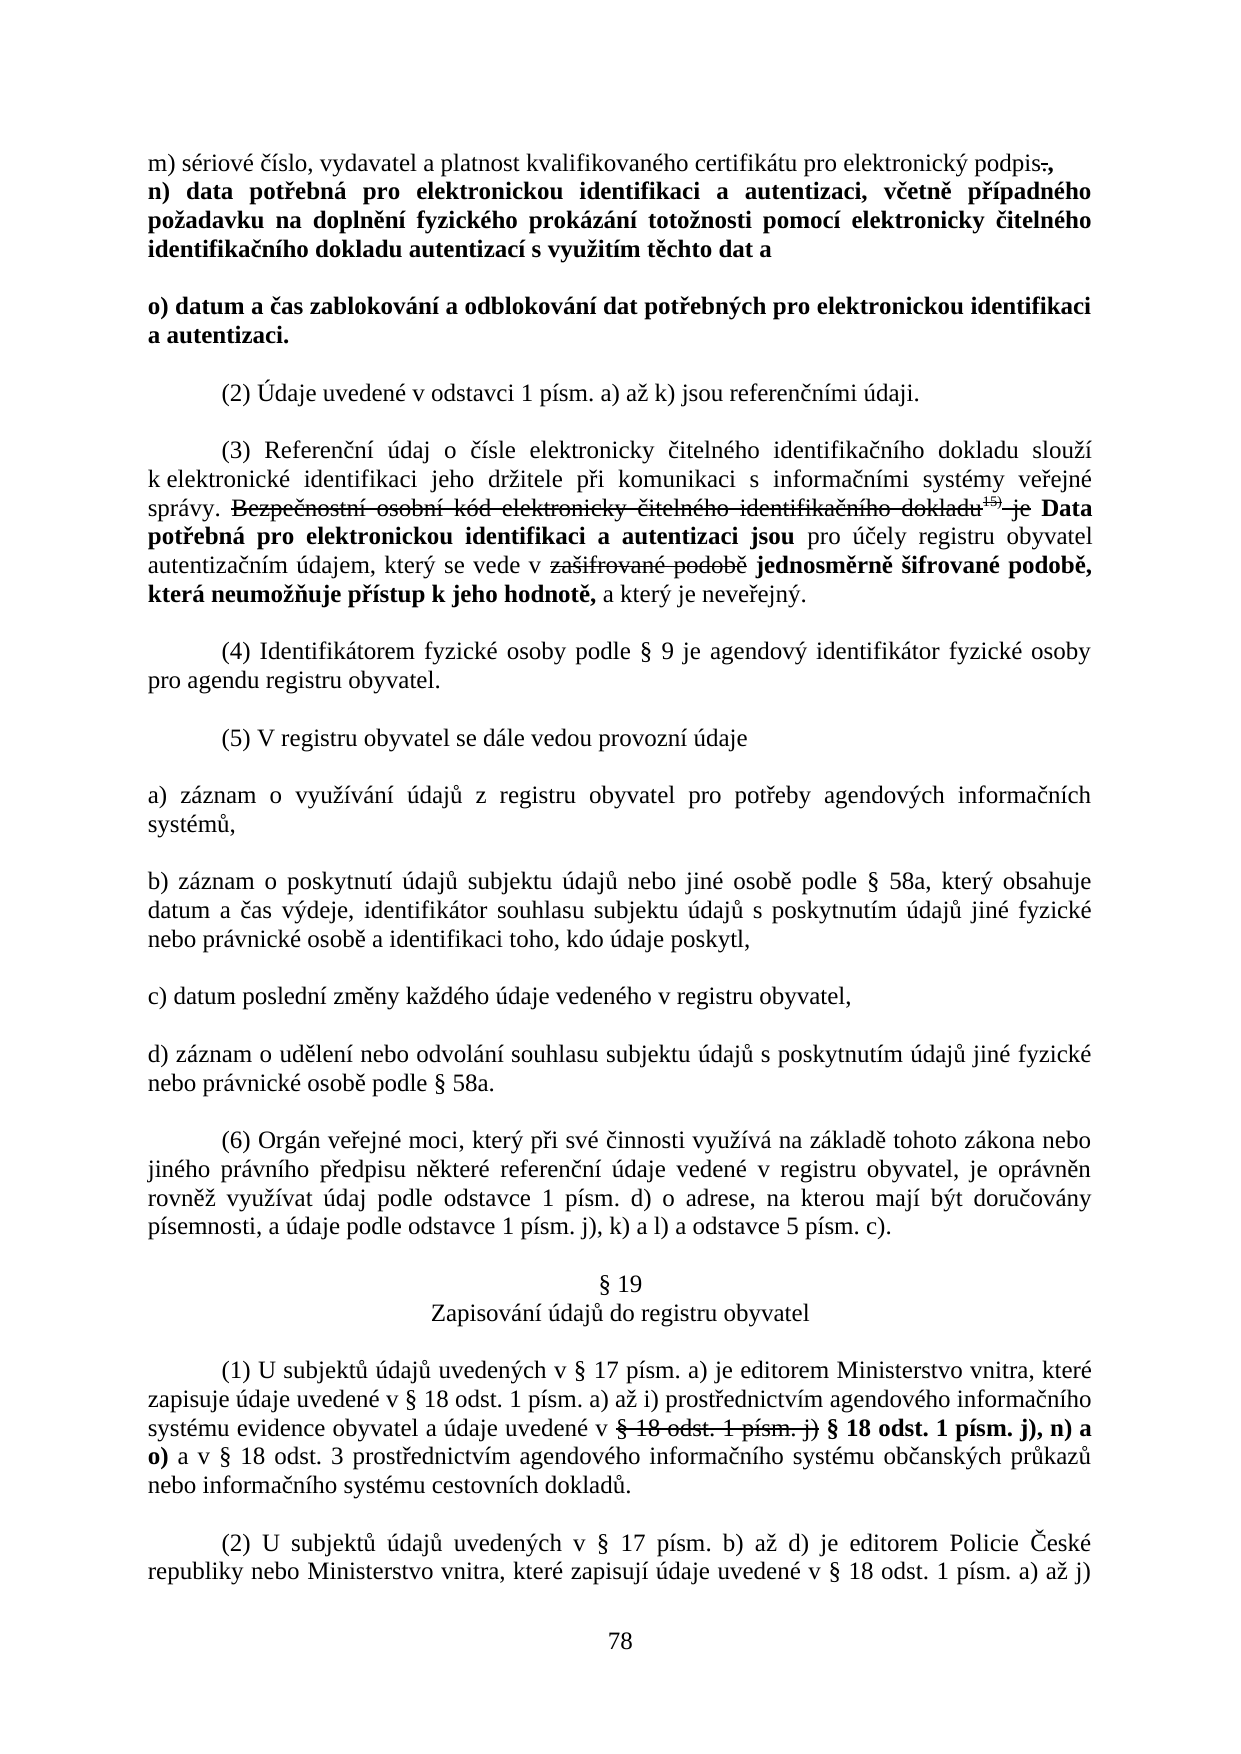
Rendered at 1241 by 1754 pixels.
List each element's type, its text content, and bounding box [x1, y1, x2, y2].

text a) záznam o využívání údajů z registru obyvatel pro potřeby agendových informačních systémů, [148, 780, 1093, 838]
text b) záznam o poskytnutí údajů subjektu údajů nebo jiné osobě podle § 58a, který obsahuje datum a čas výdeje, identifikátor souhlasu subjektu údajů s poskytnutím údajů jiné fyzické nebo právnické osobě a identifikaci toho, kdo údaje poskytl, [148, 866, 1093, 953]
text (1) U subjektů údajů uvedených v § 17 písm. a) je editorem Ministerstvo vnitra, které zapisuje údaje uvedené v § 18 odst. 1 písm. a) až i) prostřednictvím agendového informačního systému evidence obyvatel a údaje uvedené v § 18 odst. 1 písm. j) § 18 odst. 1 písm. j), n) a o) a v § 18 odst. 3 prostřednictvím agendového informačního systému občanských průkazů nebo informačního systému cestovních dokladů. [148, 1355, 1093, 1499]
text (5) V registru obyvatel se dále vedou provozní údaje [148, 723, 1093, 751]
text d) záznam o udělení nebo odvolání souhlasu subjektu údajů s poskytnutím údajů jiné fyzické nebo právnické osobě podle § 58a. [148, 1039, 1093, 1096]
text (3) Referenční údaj o čísle elektronicky čitelného identifikačního dokladu slouží k elektronické identifikaci jeho držitele při komunikaci s informačními systémy veřejné správy. Bezpečnostní osobní kód elektronicky čitelného identifikačního dokladu15) je Data potřebná pro elektronickou identifikaci a autentizaci jsou pro účely registru obyvatel autentizačním údajem, který se vede v zašifrované podobě jednosměrně šifrované podobě, která neumožňuje přístup k jeho hodnotě, a který je neveřejný. [148, 435, 1093, 608]
text m) sériové číslo, vydavatel a platnost kvalifikovaného certifikátu pro elektronický podpis., [148, 148, 1093, 176]
text (4) Identifikátorem fyzické osoby podle § 9 je agendový identifikátor fyzické osoby pro agendu registru obyvatel. [148, 636, 1093, 694]
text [148, 1528, 1093, 1585]
text (2) Údaje uvedené v odstavci 1 písm. a) až k) jsou referenčními údaji. [148, 378, 1093, 406]
text § 19 [148, 1269, 1093, 1298]
text Zapisování údajů do registru obyvatel [148, 1298, 1093, 1326]
text (6) Orgán veřejné moci, který při své činnosti využívá na základě tohoto zákona nebo jiného právního předpisu některé referenční údaje vedené v registru obyvatel, je oprávněn rovněž využívat údaj podle odstavce 1 písm. d) o adrese, na kterou mají být doručovány písemnosti, a údaje podle odstavce 1 písm. j), k) a l) a odstavce 5 písm. c). [148, 1125, 1093, 1240]
text o) datum a čas zablokování a odblokování dat potřebných pro elektronickou identifikaci a autentizaci. [148, 291, 1093, 349]
text n) data potřebná pro elektronickou identifikaci a autentizaci, včetně případného požadavku na doplnění fyzického prokázání totožnosti pomocí elektronicky čitelného identifikačního dokladu autentizací s využitím těchto dat a [148, 176, 1093, 263]
text c) datum poslední změny každého údaje vedeného v registru obyvatel, [148, 981, 1093, 1010]
